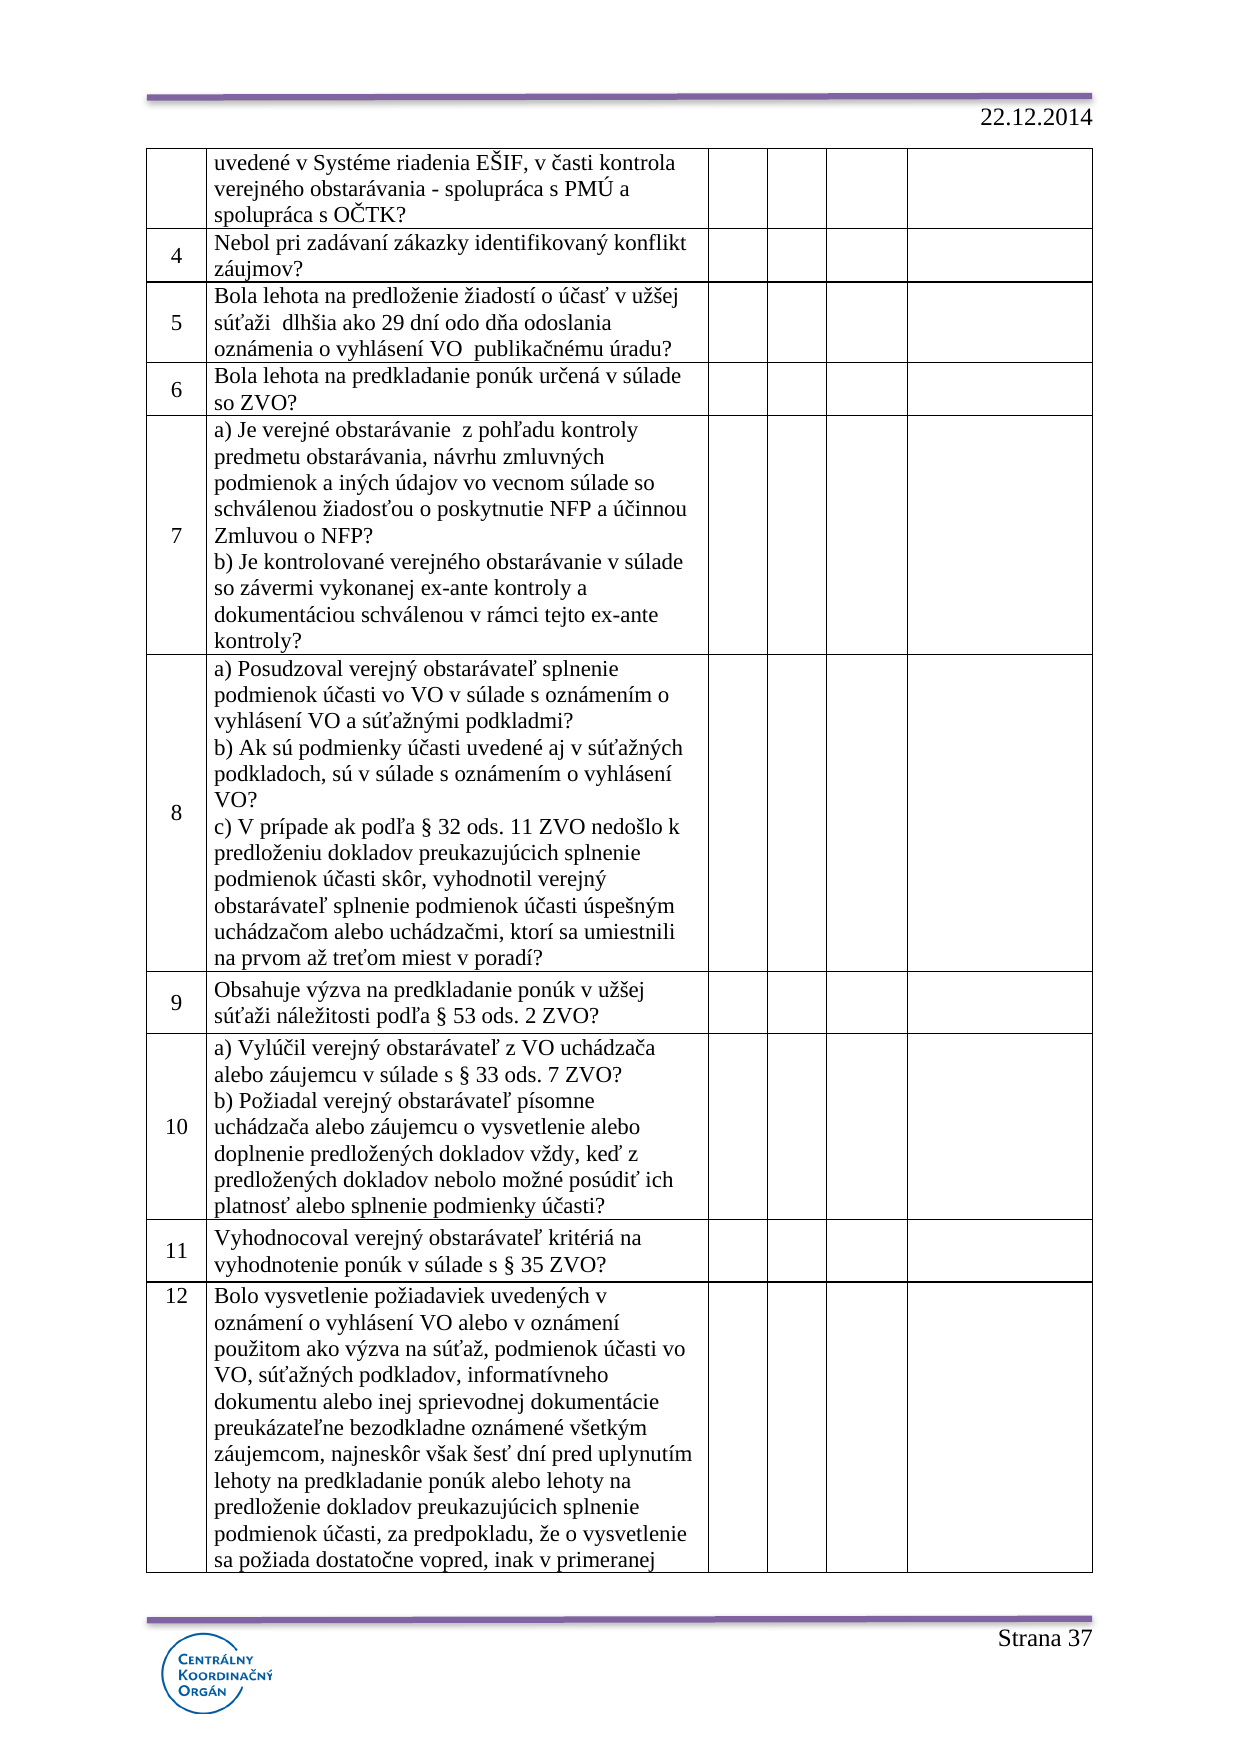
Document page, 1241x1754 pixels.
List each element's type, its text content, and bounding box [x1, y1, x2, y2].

table_cell [709, 416, 767, 653]
table_cell [908, 1220, 1092, 1281]
table_cell 5 [147, 283, 206, 362]
table_cell [709, 655, 767, 971]
table_cell [709, 1283, 767, 1572]
picture [159, 1631, 272, 1713]
table_cell 12 [147, 1283, 206, 1572]
table_cell [768, 1283, 826, 1572]
table_cell [908, 149, 1092, 228]
table_cell Vyhodnocoval verejný obstarávateľ kritériá na vyhodnotenie ponúk v súlade s § 35 ZVO? [207, 1220, 708, 1281]
table_cell [709, 1220, 767, 1281]
table_cell [908, 229, 1092, 281]
table_cell 7 [147, 416, 206, 653]
table_cell [709, 149, 767, 228]
table_cell [827, 416, 907, 653]
table_cell [768, 655, 826, 971]
table_cell [827, 229, 907, 281]
table_cell Bola lehota na predkladanie ponúk určená v súlade so ZVO? [207, 363, 708, 415]
table_cell [827, 283, 907, 362]
table_cell [709, 229, 767, 281]
table_cell 9 [147, 972, 206, 1033]
table_cell [768, 363, 826, 415]
table_cell [768, 416, 826, 653]
table_cell [827, 149, 907, 228]
table_cell [827, 1220, 907, 1281]
table_cell [908, 1034, 1092, 1219]
table_cell [908, 416, 1092, 653]
table_cell [709, 1034, 767, 1219]
table_cell [908, 655, 1092, 971]
table_cell [768, 149, 826, 228]
table_cell a) Vylúčil verejný obstarávateľ z VO uchádzača alebo záujemcu v súlade s § 33 ods. 7 ZVO? b) Požiadal verejný obstarávateľ písomne uchádzača alebo záujemcu o vysvetlenie alebo doplnenie predložených dokladov vždy, keď z predložených dokladov nebolo možné posúdiť ich platnosť alebo splnenie podmienky účasti? [207, 1034, 708, 1219]
table_cell [709, 972, 767, 1033]
table_cell [908, 972, 1092, 1033]
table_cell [207, 1283, 708, 1572]
table_cell [768, 283, 826, 362]
table_cell [768, 972, 826, 1033]
table_cell [827, 655, 907, 971]
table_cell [207, 149, 708, 228]
table_cell Obsahuje výzva na predkladanie ponúk v užšej súťaži náležitosti podľa § 53 ods. 2 ZVO? [207, 972, 708, 1033]
table_cell 6 [147, 363, 206, 415]
table_cell [827, 1283, 907, 1572]
table_cell [768, 229, 826, 281]
table_cell [709, 283, 767, 362]
table_cell [768, 1220, 826, 1281]
table_cell 10 [147, 1034, 206, 1219]
table_cell Bola lehota na predloženie žiadostí o účasť v užšej súťaži dlhšia ako 29 dní odo dňa odoslania oznámenia o vyhlásení VO publikačnému úradu? [207, 283, 708, 362]
table_cell [768, 1034, 826, 1219]
table_cell [709, 363, 767, 415]
table_cell Nebol pri zadávaní zákazky identifikovaný konflikt záujmov? [207, 229, 708, 281]
table_cell [908, 283, 1092, 362]
table_cell [908, 363, 1092, 415]
table_cell [827, 972, 907, 1033]
table_cell a) Je verejné obstarávanie z pohľadu kontroly predmetu obstarávania, návrhu zmluvných podmienok a iných údajov vo vecnom súlade so schválenou žiadosťou o poskytnutie NFP a účinnou Zmluvou o NFP? b) Je kontrolované verejného obstarávanie v súlade so závermi vykonanej ex-ante kontroly a dokumentáciou schválenou v rámci tejto ex-ante kontroly? [207, 416, 708, 653]
table_cell [827, 1034, 907, 1219]
table_cell [827, 363, 907, 415]
table_cell 3 [147, 149, 206, 228]
table_cell a) Posudzoval verejný obstarávateľ splnenie podmienok účasti vo VO v súlade s oznámením o vyhlásení VO a súťažnými podkladmi? b) Ak sú podmienky účasti uvedené aj v súťažných podkladoch, sú v súlade s oznámením o vyhlásení VO? c) V prípade ak podľa § 32 ods. 11 ZVO nedošlo k predloženiu dokladov preukazujúcich splnenie podmienok účasti skôr, vyhodnotil verejný obstarávateľ splnenie podmienok účasti úspešným uchádzačom alebo uchádzačmi, ktorí sa umiestnili na prvom až treťom miest v poradí? [207, 655, 708, 971]
table_cell 4 [147, 229, 206, 281]
table_cell 8 [147, 655, 206, 971]
table_cell 11 [147, 1220, 206, 1281]
table_cell [908, 1283, 1092, 1572]
